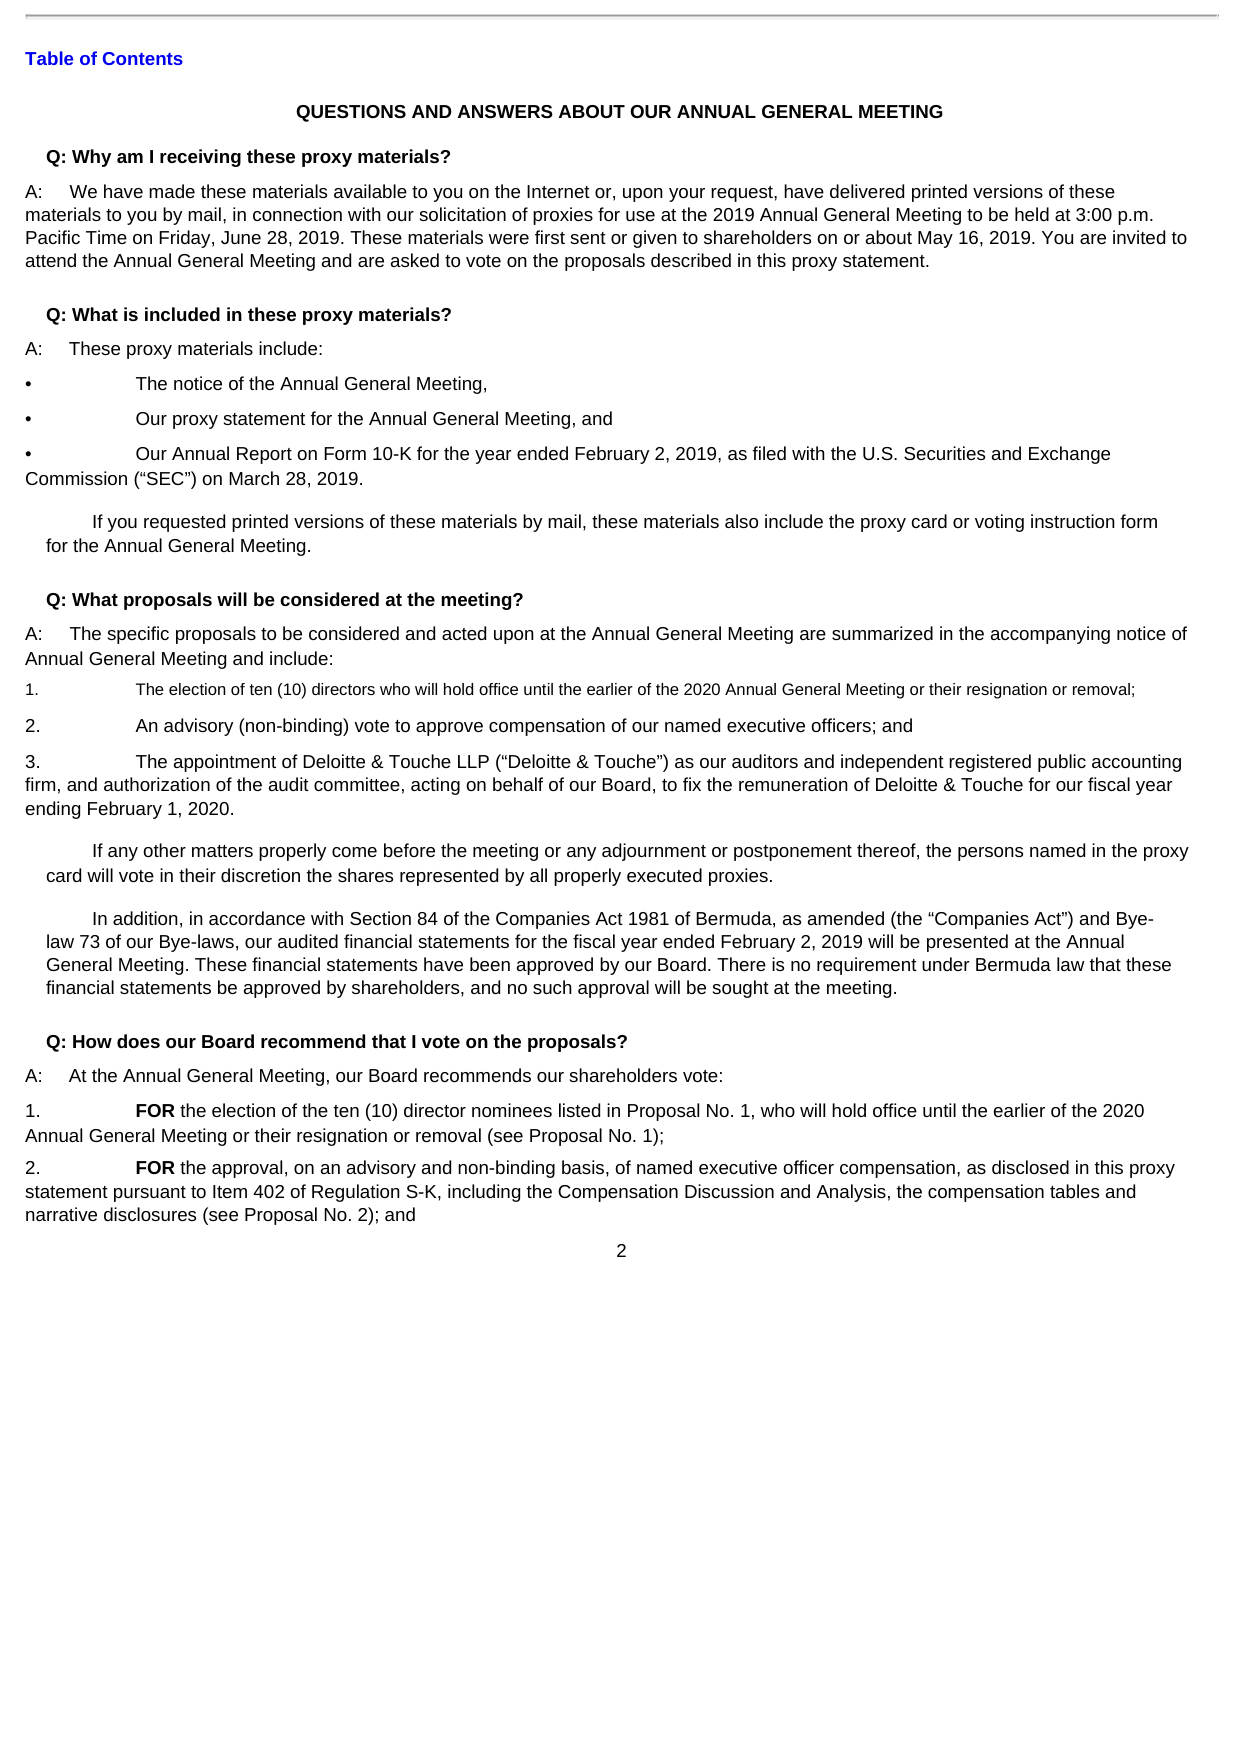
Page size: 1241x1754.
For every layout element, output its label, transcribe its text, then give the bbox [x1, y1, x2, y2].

picture [23, 14, 1220, 21]
text If any other matters properly come before the meeting or any adjournment or postponement thereof, the persons named in the proxy card will vote in their discretion the shares represented by all properly executed proxies. [46, 840, 1190, 887]
list FOR the election of the ten (10) director nominees listed in Proposal No. 1, who will hold office until the earlier of the 2020 Annual General Meeting or their resignation or removal (see Proposal No. 1); [25, 1099, 1192, 1146]
list The appointment of Deloitte & Touche LLP (“Deloitte & Touche”) as our auditors and independent registered public accounting firm, and authorization of the audit committee, acting on behalf of our Board, to fix the remuneration of Deloitte & Touche for our fiscal year ending February 1, 2020. [25, 750, 1192, 819]
text Q: Why am I receiving these proxy materials? [46, 146, 1192, 168]
text Table of Contents [25, 48, 1192, 69]
text QUESTIONS AND ANSWERS ABOUT OUR ANNUAL GENERAL MEETING [296, 101, 1192, 123]
text In addition, in accordance with Section 84 of the Companies Act 1981 of Bermuda, as amended (the “Companies Act”) and Bye-law 73 of our Bye-laws, our audited financial statements for the fiscal year ended February 2, 2019 will be presented at the Annual General Meeting. These financial statements have been approved by our Board. There is no requirement under Bermuda law that these financial statements be approved by shareholders, and no such approval will be sought at the meeting. [46, 907, 1180, 999]
list The specific proposals to be considered and acted upon at the Annual General Meeting are summarized in the accompanying notice of Annual General Meeting and include: [25, 623, 1192, 669]
list We have made these materials available to you on the Internet or, upon your request, have delivered printed versions of these materials to you by mail, in connection with our solicitation of proxies for use at the 2019 Annual General Meeting to be held at 3:00 p.m. Pacific Time on Friday, June 28, 2019. These materials were first sent or given to shareholders on or about May 16, 2019. You are invited to attend the Annual General Meeting and are asked to vote on the proposals described in this proxy statement. [25, 180, 1192, 272]
list FOR the approval, on an advisory and non-binding basis, of named executive officer compensation, as disclosed in this proxy statement pursuant to Item 402 of Regulation S-K, including the Compensation Discussion and Analysis, the compensation tables and narrative disclosures (see Proposal No. 2); and [25, 1157, 1192, 1226]
list The notice of the Annual General Meeting, [25, 373, 1192, 394]
text Q: What is included in these proxy materials? [46, 304, 1192, 325]
list Our Annual Report on Form 10-K for the year ended February 2, 2019, as filed with the U.S. Securities and Exchange Commission (“SEC”) on March 28, 2019. [25, 443, 1192, 489]
list An advisory (non-binding) vote to approve compensation of our named executive officers; and [25, 715, 1192, 737]
text Q: What proposals will be considered at the meeting? [46, 589, 1192, 610]
text Q: How does our Board recommend that I vote on the proposals? [46, 1031, 1192, 1052]
list These proxy materials include: [25, 338, 1192, 359]
list The election of ten (10) directors who will hold office until the earlier of the 2020 Annual General Meeting or their resignation or removal; [25, 680, 1192, 699]
text If you requested printed versions of these materials by mail, these materials also include the proxy card or voting instruction form for the Annual General Meeting. [46, 510, 1180, 557]
list Our proxy statement for the Annual General Meeting, and [25, 408, 1192, 429]
text 2 [25, 1240, 1217, 1261]
list At the Annual General Meeting, our Board recommends our shareholders vote: [25, 1065, 1192, 1086]
